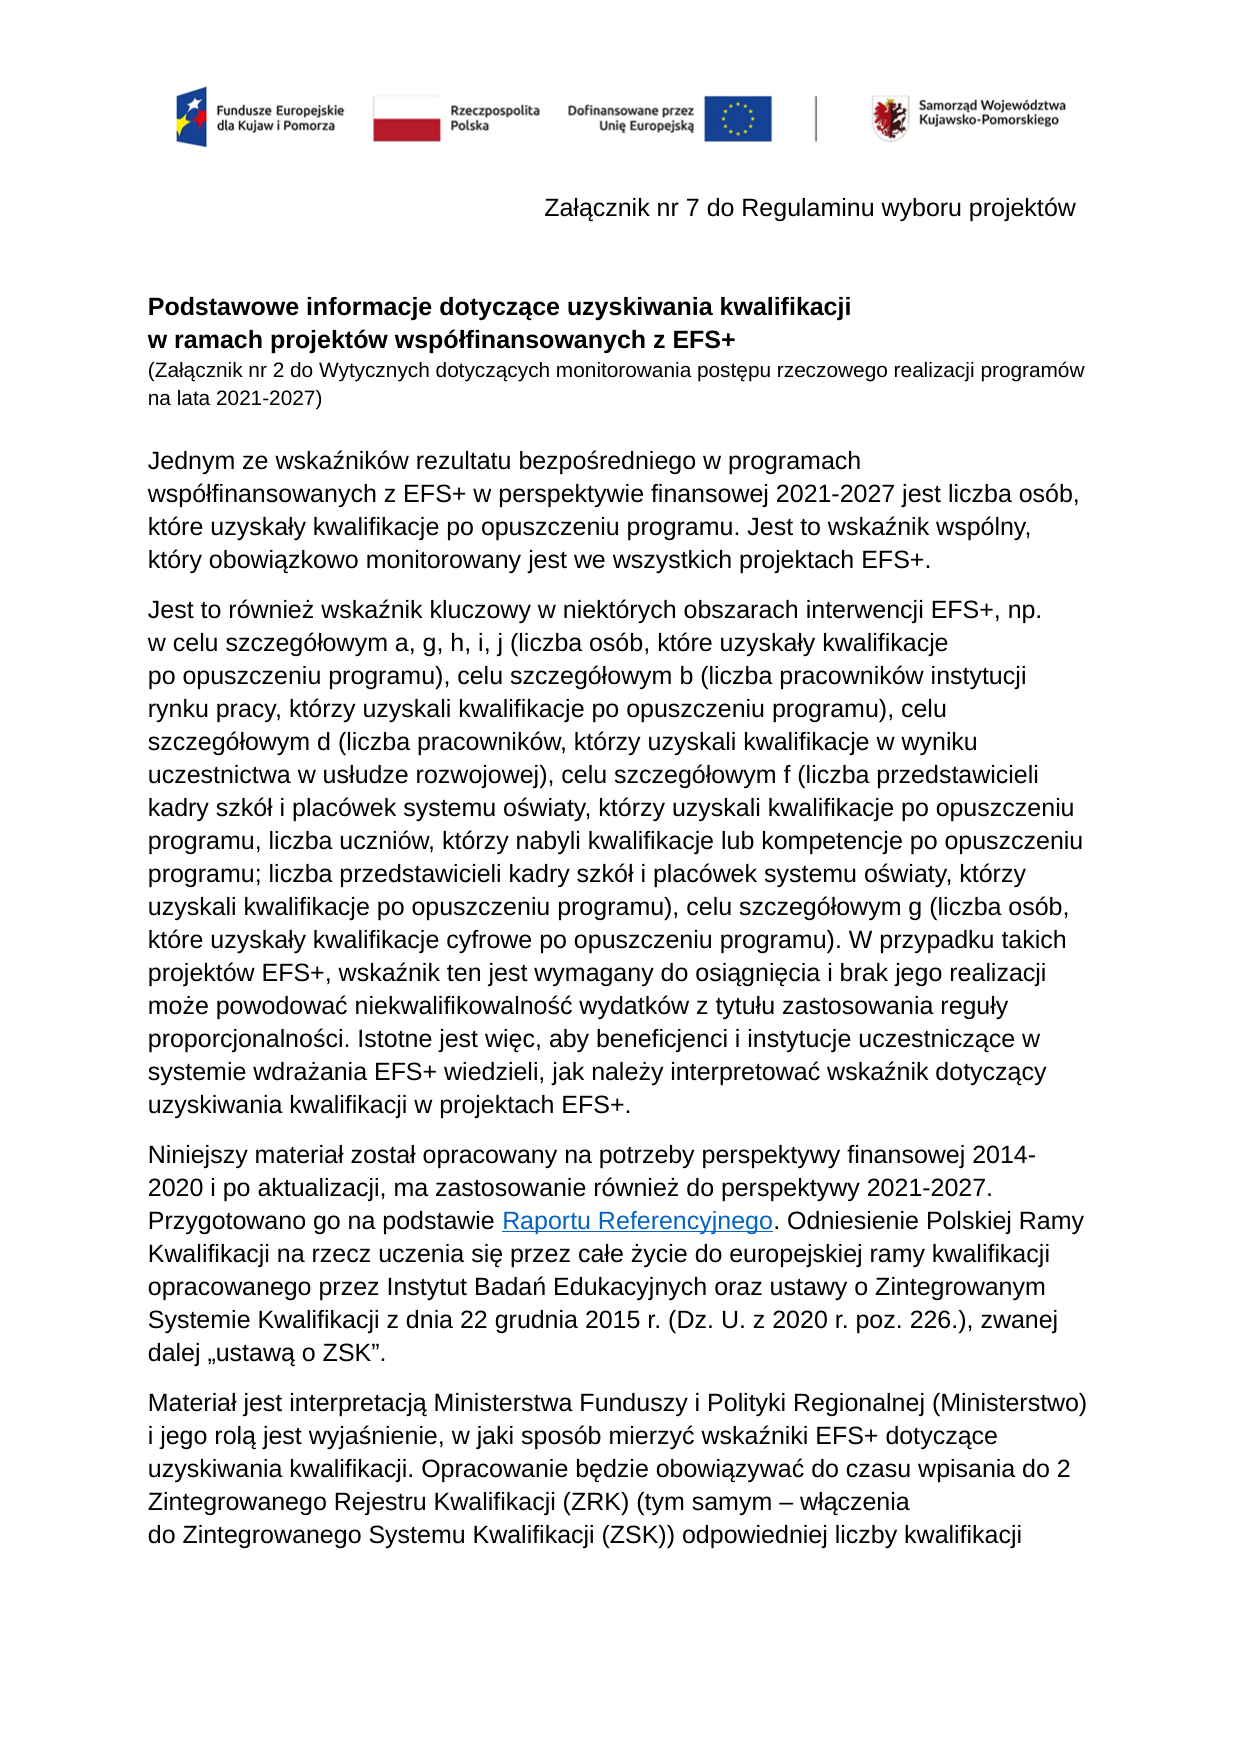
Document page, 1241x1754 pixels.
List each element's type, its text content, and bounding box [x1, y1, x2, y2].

text (Załącznik nr 2 do Wytycznych dotyczących monitorowania postępu rzeczowego realizacji programów na lata 2021-2027) [148, 358, 1093, 410]
picture [147, 73, 1093, 162]
text w ramach projektów współfinansowanych z EFS+ [148, 325, 1093, 354]
text Niniejszy materiał został opracowany na potrzeby perspektywy finansowej 2014-2020 i po aktualizacji, ma zastosowanie również do perspektywy 2021-2027. Przygotowano go na podstawie Raportu Referencyjnego. Odniesienie Polskiej Ramy Kwalifikacji na rzecz uczenia się przez całe życie do europejskiej ramy kwalifikacji opracowanego przez Instytut Badań Edukacyjnych oraz ustawy o Zintegrowanym Systemie Kwalifikacji z dnia 22 grudnia 2015 r. (Dz. U. z 2020 r. poz. 226.), zwanej dalej „ustawą o ZSK”. [148, 1140, 1093, 1367]
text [148, 1388, 1093, 1549]
text Jednym ze wskaźników rezultatu bezpośredniego w programach współfinansowanych z EFS+ w perspektywie finansowej 2021-2027 jest liczba osób, które uzyskały kwalifikacje po opuszczeniu programu. Jest to wskaźnik wspólny, który obowiązkowo monitorowany jest we wszystkich projektach EFS+. [148, 446, 1093, 574]
text Załącznik nr 7 do Regulaminu wyboru projektów [443, 193, 1093, 222]
text Jest to również wskaźnik kluczowy w niektórych obszarach interwencji EFS+, np. w celu szczegółowym a, g, h, i, j (liczba osób, które uzyskały kwalifikacje po opuszczeniu programu), celu szczegółowym b (liczba pracowników instytucji rynku pracy, którzy uzyskali kwalifikacje po opuszczeniu programu), celu szczegółowym d (liczba pracowników, którzy uzyskali kwalifikacje w wyniku uczestnictwa w usłudze rozwojowej), celu szczegółowym f (liczba przedstawicieli kadry szkół i placówek systemu oświaty, którzy uzyskali kwalifikacje po opuszczeniu programu, liczba uczniów, którzy nabyli kwalifikacje lub kompetencje po opuszczeniu programu; liczba przedstawicieli kadry szkół i placówek systemu oświaty, którzy uzyskali kwalifikacje po opuszczeniu programu), celu szczegółowym g (liczba osób, które uzyskały kwalifikacje cyfrowe po opuszczeniu programu). W przypadku takich projektów EFS+, wskaźnik ten jest wymagany do osiągnięcia i brak jego realizacji może powodować niekwalifikowalność wydatków z tytułu zastosowania reguły proporcjonalności. Istotne jest więc, aby beneficjenci i instytucje uczestniczące w systemie wdrażania EFS+ wiedzieli, jak należy interpretować wskaźnik dotyczący uzyskiwania kwalifikacji w projektach EFS+. [148, 595, 1093, 1119]
text Podstawowe informacje dotyczące uzyskiwania kwalifikacji [148, 292, 1093, 321]
